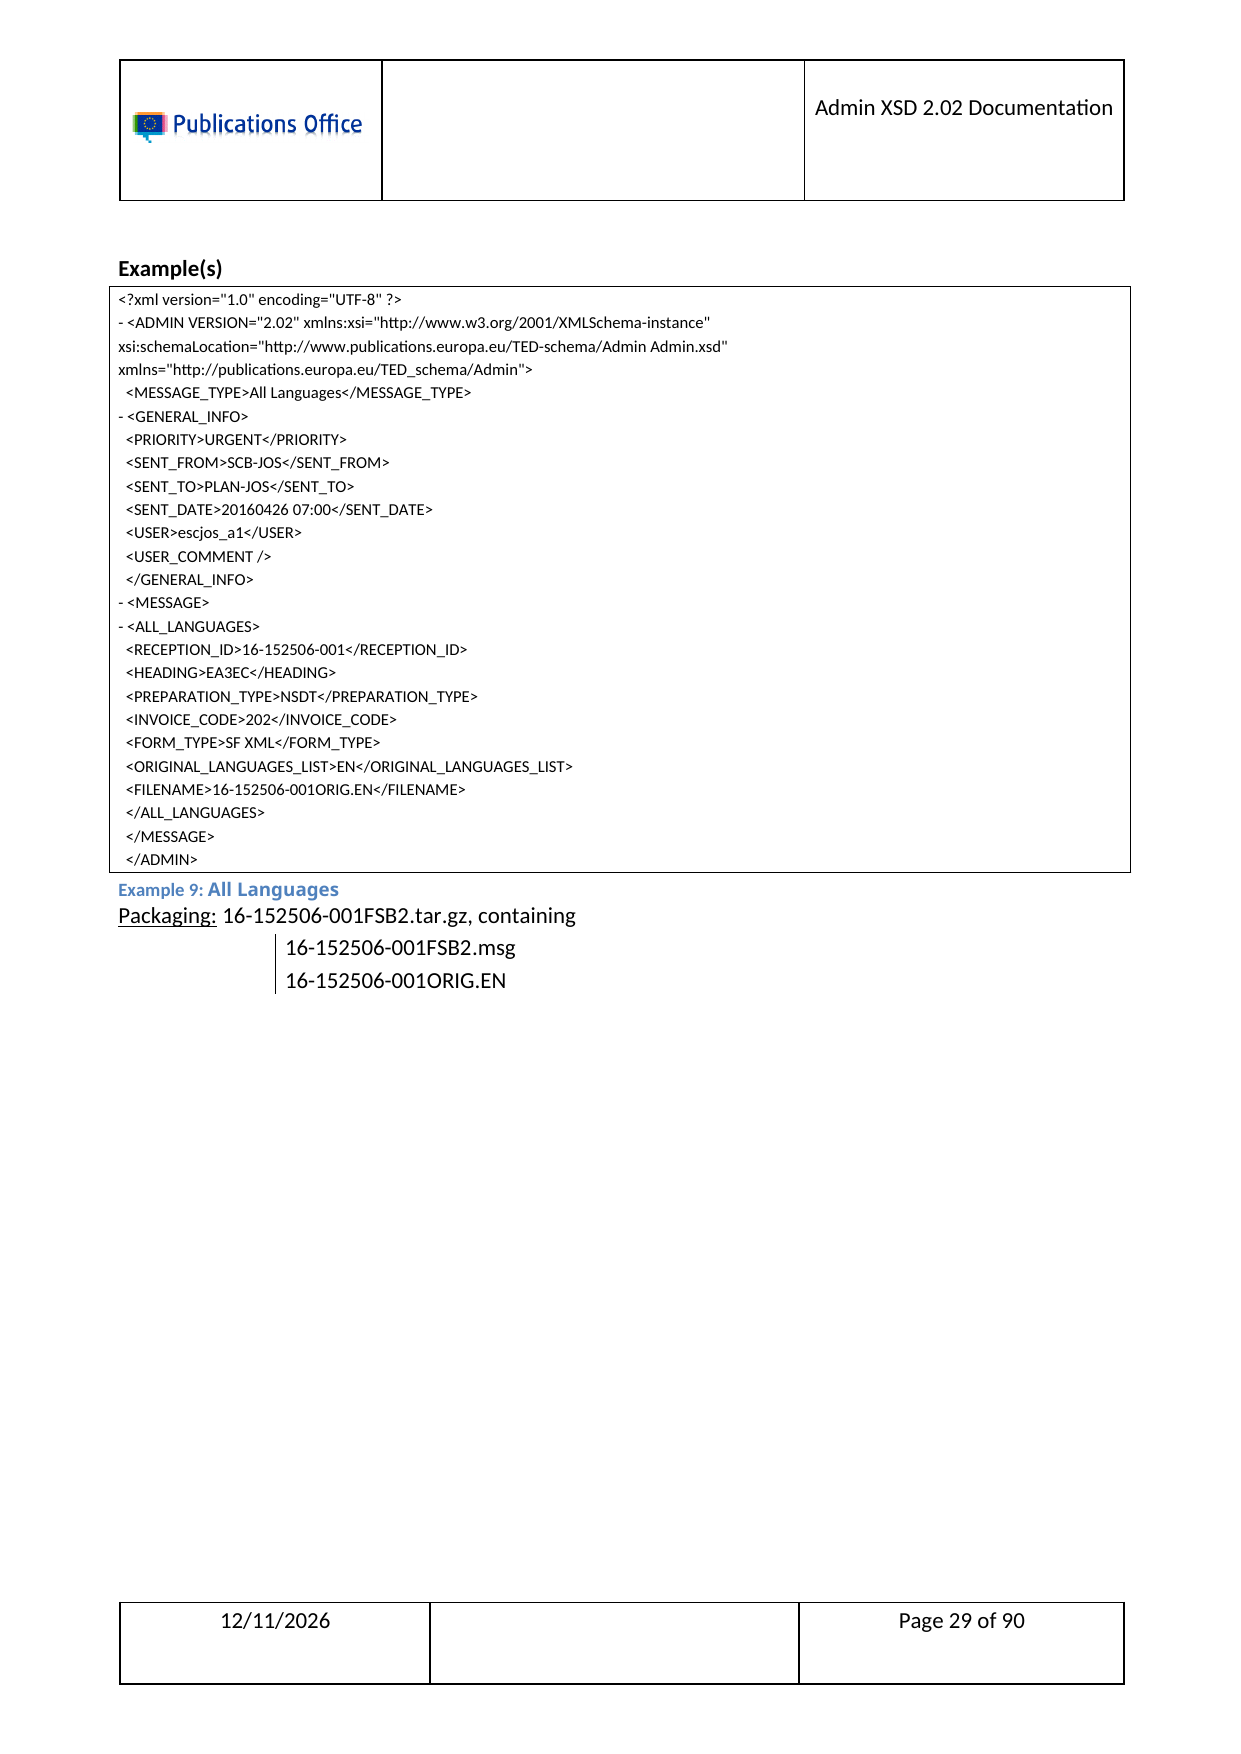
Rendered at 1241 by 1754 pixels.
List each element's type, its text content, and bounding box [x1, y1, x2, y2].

text <INVOICE_CODE>202</INVOICE_CODE> [110, 706, 1130, 729]
text <USER_COMMENT /> [110, 543, 1130, 566]
text <ORIGINAL_LANGUAGES_LIST>EN</ORIGINAL_LANGUAGES_LIST> [110, 753, 1130, 776]
text <RECEPTION_ID>16-152506-001</RECEPTION_ID> [110, 636, 1130, 659]
text Example 9: All Languages [118, 876, 1122, 901]
text - <MESSAGE> [110, 589, 1130, 613]
text <?xml version="1.0" encoding="UTF-8" ?> [110, 287, 1130, 309]
text </MESSAGE> [110, 823, 1130, 846]
text 16-152506-001FSB2.msg [275, 933, 1122, 962]
text <SENT_DATE>20160426 07:00</SENT_DATE> [110, 496, 1130, 519]
text <PRIORITY>URGENT</PRIORITY> [110, 426, 1130, 449]
text Example(s) [118, 254, 1122, 282]
text <FORM_TYPE>SF XML</FORM_TYPE> [110, 729, 1130, 753]
text <HEADING>EA3EC</HEADING> [110, 659, 1130, 683]
text Packaging: 16-152506-001FSB2.tar.gz, containing [415, 901, 1122, 929]
text </GENERAL_INFO> [110, 566, 1130, 589]
text Packaging: 16-152506-001FSB2.tar.gz, containing [118, 901, 409, 929]
text </ALL_LANGUAGES> [110, 799, 1130, 823]
text - <GENERAL_INFO> [110, 403, 1130, 426]
text - <ADMIN VERSION="2.02" xmlns:xsi="http://www.w3.org/2001/XMLSchema-instance" xsi:schemaLocation="http://www.publications.europa.eu/TED-schema/Admin Admin.xsd" xmlns="http://publications.europa.eu/TED_schema/Admin"> [110, 309, 1130, 379]
text <MESSAGE_TYPE>All Languages</MESSAGE_TYPE> [110, 379, 1130, 403]
text <SENT_FROM>SCB-JOS</SENT_FROM> [110, 449, 1130, 473]
text <FILENAME>16-152506-001ORIG.EN</FILENAME> [110, 776, 1130, 799]
text 16-152506-001ORIG.EN [480, 966, 1122, 994]
text </ADMIN> [110, 846, 1130, 872]
text <PREPARATION_TYPE>NSDT</PREPARATION_TYPE> [110, 683, 1130, 706]
text <SENT_TO>PLAN-JOS</SENT_TO> [110, 473, 1130, 496]
picture [132, 112, 370, 143]
text - <ALL_LANGUAGES> [110, 613, 1130, 636]
text <USER>escjos_a1</USER> [110, 519, 1130, 543]
text 16-152506-001ORIG.EN [276, 966, 427, 994]
